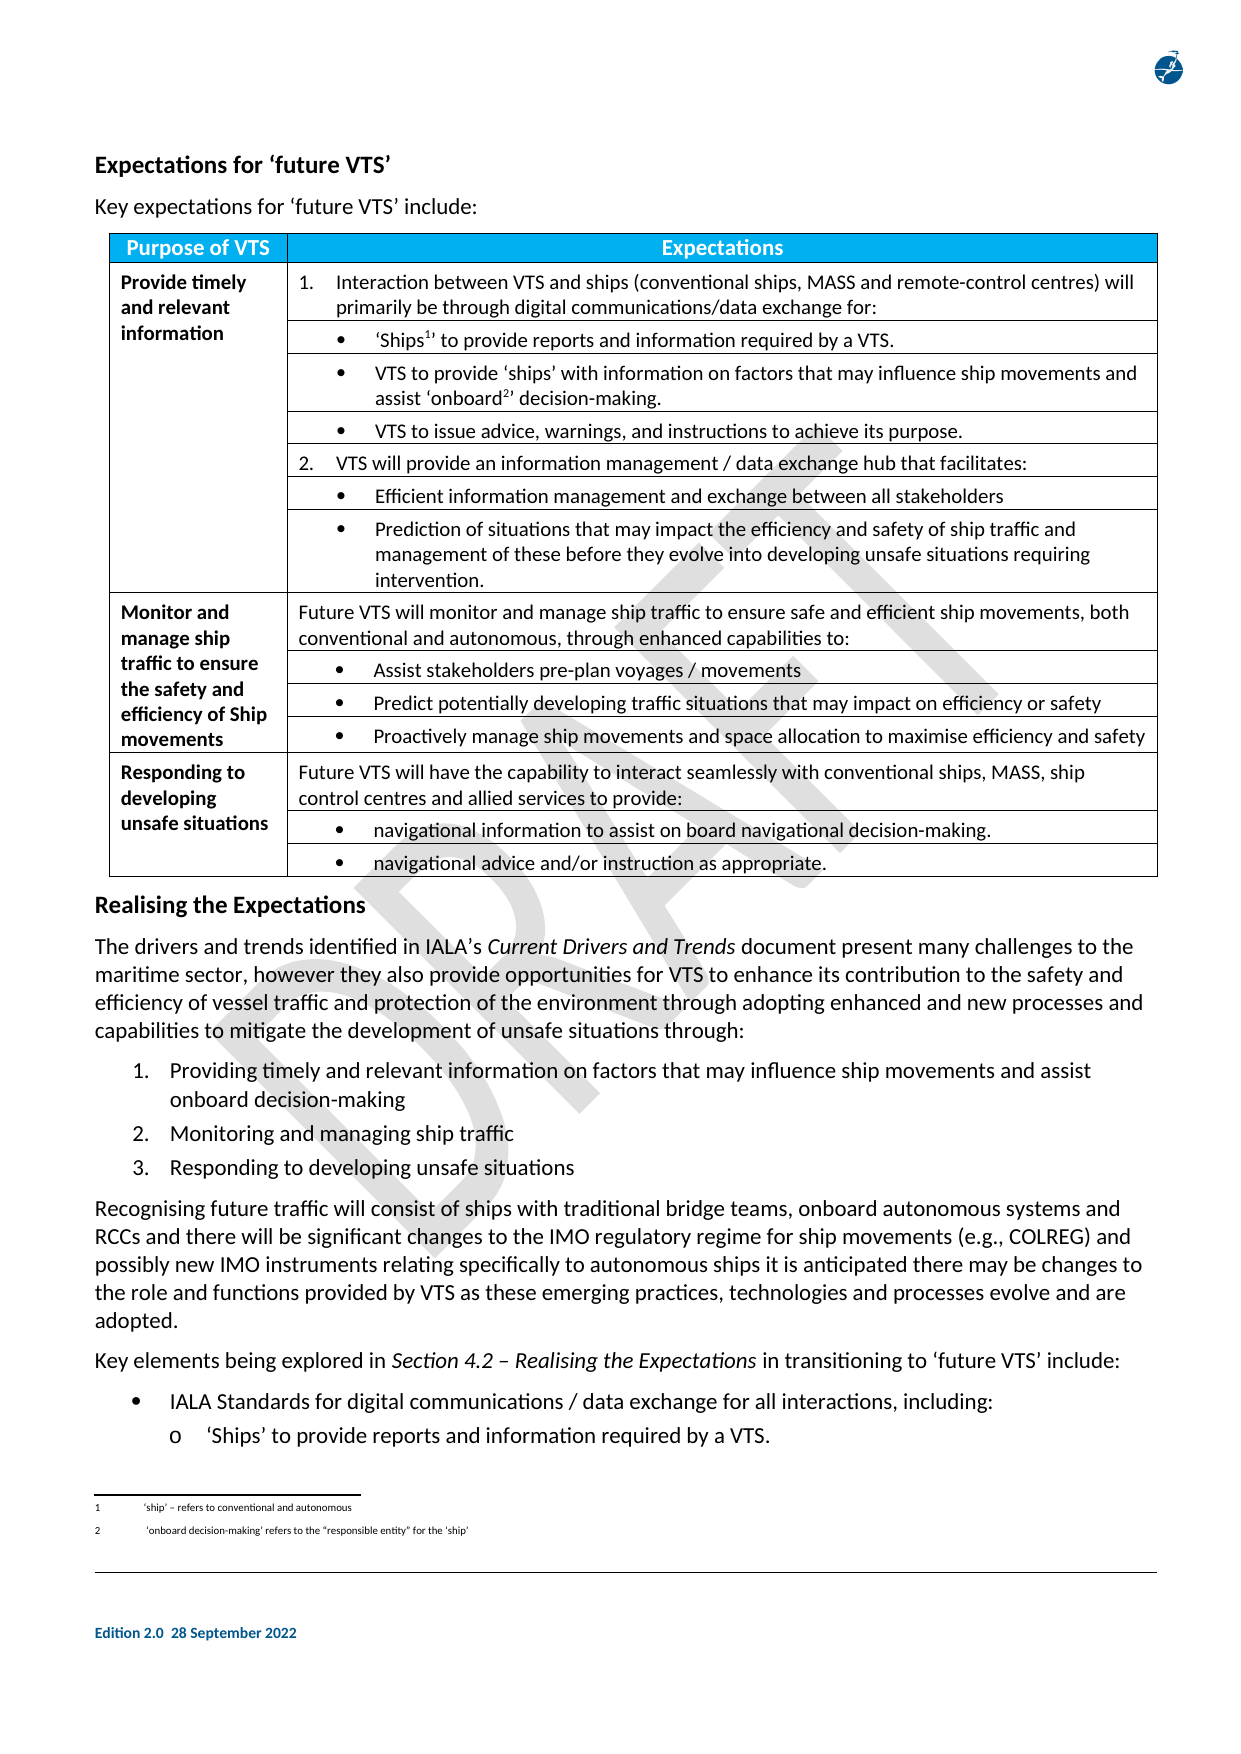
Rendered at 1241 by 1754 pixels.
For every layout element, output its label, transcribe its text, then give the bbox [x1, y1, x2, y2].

table_cell VTS to issue advice, warnings, and instructions to achieve its purpose. [288, 412, 1157, 443]
table_cell Responding to developing unsafe situations [110, 753, 287, 876]
table_header Purpose of VTS [110, 234, 287, 262]
text Realising the Expectations [94, 889, 1157, 919]
table_cell Monitor and manage ship traffic to ensure the safety and efficiency of Ship movements [110, 593, 287, 752]
table_header Expectations [288, 234, 1157, 262]
text The drivers and trends identified in IALA’s Current Drivers and Trends document present many challenges to the maritime sector, however they also provide opportunities for VTS to enhance its contribution to the safety and efficiency of vessel traffic and protection of the environment through adopting enhanced and new processes and capabilities to mitigate the development of unsafe situations through: [94, 932, 1157, 1044]
list Monitoring and managing ship traffic [132, 1119, 1157, 1147]
table_cell Efficient information management and exchange between all stakeholders [288, 477, 1157, 509]
table_cell Assist stakeholders pre-plan voyages / movements [288, 651, 1157, 683]
text Key elements being explored in Section 4.2 – Realising the Expectations in transitioning to ‘future VTS’ include: [94, 1346, 1157, 1374]
table_cell Provide timely and relevant information [110, 263, 287, 592]
table_cell VTS will provide an information management / data exchange hub that facilitates: [288, 444, 1157, 476]
table_cell Prediction of situations that may impact the efficiency and safety of ship traffic and management of these before they evolve into developing unsafe situations requiring intervention. [288, 510, 1157, 592]
table_cell Future VTS will monitor and manage ship traffic to ensure safe and efficient ship movements, both conventional and autonomous, through enhanced capabilities to: [288, 593, 1157, 650]
table_cell Predict potentially developing traffic situations that may impact on efficiency or safety [288, 684, 1157, 716]
table_cell Future VTS will have the capability to interact seamlessly with conventional ships, MASS, ship control centres and allied services to provide: [288, 753, 1157, 810]
text Recognising future traffic will consist of ships with traditional bridge teams, onboard autonomous systems and RCCs and there will be significant changes to the IMO regulatory regime for ship movements (e.g., COLREG) and possibly new IMO instruments relating specifically to autonomous ships it is anticipated there may be changes to the role and functions provided by VTS as these emerging practices, technologies and processes evolve and are adopted. [94, 1194, 1157, 1334]
list ‘Ships’ to provide reports and information required by a VTS. [168, 1421, 1157, 1450]
text Key expectations for ‘future VTS’ include: [94, 192, 1157, 220]
table_cell navigational information to assist on board navigational decision-making. [288, 811, 1157, 843]
table_cell Interaction between VTS and ships (conventional ships, MASS and remote-control centres) will primarily be through digital communications/data exchange for: [288, 263, 1157, 320]
picture [1123, 0, 1241, 119]
table_cell Proactively manage ship movements and space allocation to maximise efficiency and safety [288, 717, 1157, 752]
table_cell ‘Ships’ to provide reports and information required by a VTS. [288, 321, 1157, 352]
list IALA Standards for digital communications / data exchange for all interactions, including: [132, 1387, 1157, 1415]
table_cell VTS to provide ‘ships’ with information on factors that may influence ship movements and assist ‘onboard’ decision-making. [288, 354, 1157, 411]
list Responding to developing unsafe situations [132, 1153, 1157, 1181]
table_cell navigational advice and/or instruction as appropriate. [288, 844, 1157, 876]
list Providing timely and relevant information on factors that may influence ship movements and assist onboard decision-making [132, 1057, 1157, 1113]
text Expectations for ‘future VTS’ [94, 149, 1157, 179]
